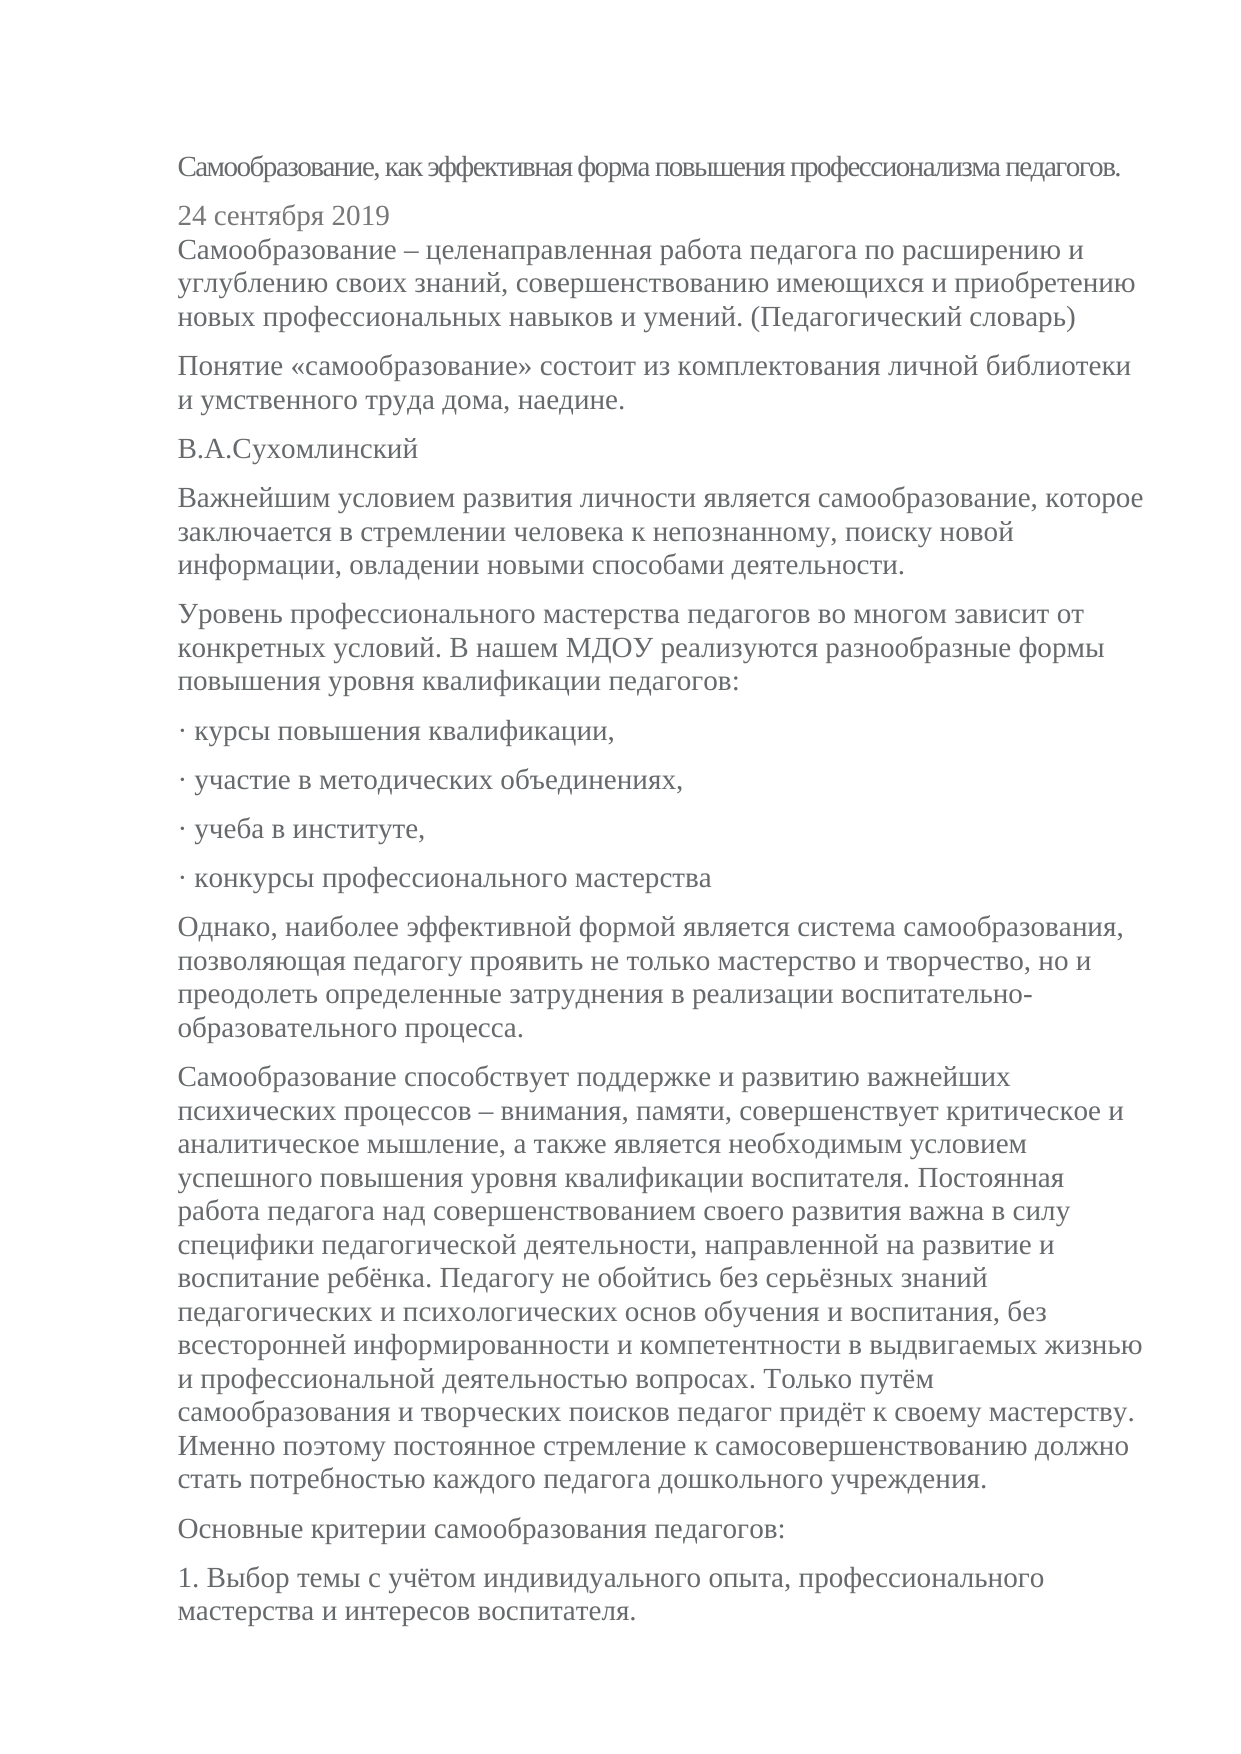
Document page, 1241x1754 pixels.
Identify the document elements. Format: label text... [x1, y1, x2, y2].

text Уровень профессионального мастерства педагогов во многом зависит от конкретных условий. В нашем МДОУ реализуются разнообразные формы повышения уровня квалификации педагогов: [177, 596, 1152, 697]
text · курсы повышения квалификации, [177, 713, 1152, 746]
text В.А.Сухомлинский [177, 431, 1152, 464]
text Понятие «самообразование» состоит из комплектования личной библиотеки и умственного труда дома, наедине. [177, 348, 1152, 415]
text · конкурсы профессионального мастерства [177, 860, 1152, 894]
text Самообразование, как эффективная форма повышения профессионализма педагогов. [177, 149, 1152, 183]
text Основные критерии самообразования педагогов: [177, 1511, 1152, 1544]
text Важнейшим условием развития личности является самообразование, которое заключается в стремлении человека к непознанному, поиску новой информации, овладении новыми способами деятельности. [177, 480, 1152, 581]
text Самообразование способствует поддержке и развитию важнейших психических процессов – внимания, памяти, совершенствует критическое и аналитическое мышление, а также является необходимым условием успешного повышения уровня квалификации воспитателя. Постоянная работа педагога над совершенствованием своего развития важна в силу специфики педагогической деятельности, направленной на развитие и воспитание ребёнка. Педагогу не обойтись без серьёзных знаний педагогических и психологических основ обучения и воспитания, без всесторонней информированности и компетентности в выдвигаемых жизнью и профессиональной деятельностью вопросах. Только путём самообразования и творческих поисков педагог придёт к своему мастерству. Именно поэтому постоянное стремление к самосовершенствованию должно стать потребностью каждого педагога дошкольного учреждения. [177, 1059, 1152, 1495]
text · участие в методических объединениях, [177, 762, 1152, 795]
text Самообразование – целенаправленная работа педагога по расширению и углублению своих знаний, совершенствованию имеющихся и приобретению новых профессиональных навыков и умений. (Педагогический словарь) [177, 232, 1152, 333]
text Однако, наиболее эффективной формой является система самообразования, позволяющая педагогу проявить не только мастерство и творчество, но и преодолеть определенные затруднения в реализации воспитательно-образовательного процесса. [177, 909, 1152, 1043]
text 1. Выбор темы с учётом индивидуального опыта, профессионального мастерства и интересов воспитателя. [177, 1560, 1152, 1627]
text · учеба в институте, [177, 811, 1152, 844]
text 24 сентября 2019 [177, 198, 1152, 232]
